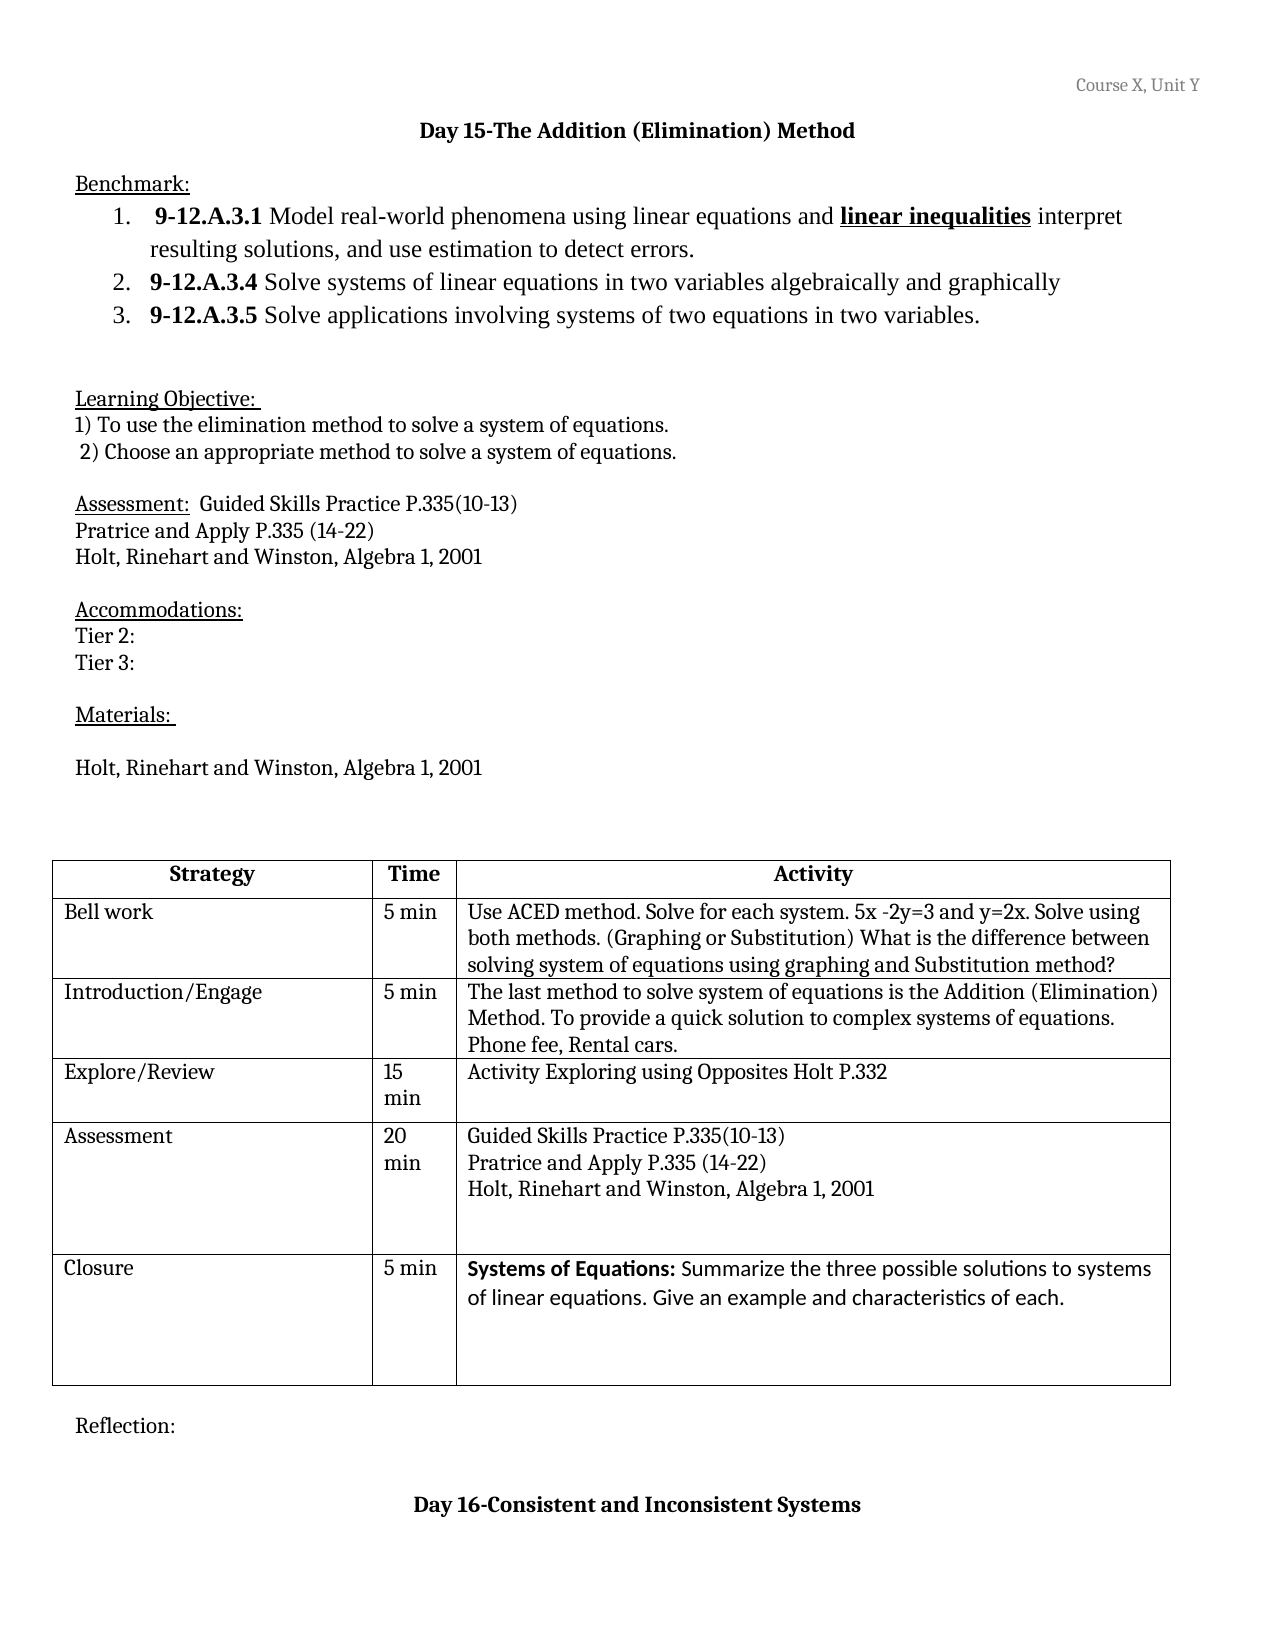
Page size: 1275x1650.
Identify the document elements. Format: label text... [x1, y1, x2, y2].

text Day 16-Consistent and Inconsistent Systems [75, 1491, 1200, 1518]
list Benchmark: [75, 171, 1200, 197]
table_header Activity [457, 861, 1170, 898]
text Tier 3: [75, 649, 1200, 676]
table_cell Guided Skills Practice P.335(10-13) Pratrice and Apply P.335 (14-22) Holt, Rinehart and Winston, Algebra 1, 2001 [457, 1123, 1170, 1253]
table_cell 15 min [373, 1059, 456, 1122]
table_header Time [373, 861, 456, 898]
text Tier 2: [75, 623, 1200, 649]
table_header Strategy [53, 861, 372, 898]
table_cell 5 min [373, 979, 456, 1058]
text 1) To use the elimination method to solve a system of equations. [75, 412, 1200, 438]
table_cell Assessment [53, 1123, 372, 1253]
table_cell Use ACED method. Solve for each system. 5x -2y=3 and y=2x. Solve using both methods. (Graphing or Substitution) What is the difference between solving system of equations using graphing and Substitution method? [457, 899, 1170, 978]
table_cell 20 min [373, 1123, 456, 1253]
text Pratrice and Apply P.335 (14-22) [75, 518, 1200, 544]
table_cell 5 min [373, 1255, 456, 1385]
table_cell Activity Exploring using Opposites Holt P.332 [457, 1059, 1170, 1122]
text Reflection: [75, 1412, 1200, 1439]
list 9-12.A.3.5 Solve applications involving systems of two equations in two variables. [112, 300, 1200, 329]
text Holt, Rinehart and Winston, Algebra 1, 2001 [75, 544, 1200, 570]
table_cell Explore/Review [53, 1059, 372, 1122]
text Materials: [75, 702, 1200, 728]
list 9-12.A.3.4 Solve systems of linear equations in two variables algebraically and graphically [112, 267, 1200, 296]
text Day 15-The Addition (Elimination) Method [75, 118, 1200, 144]
text Learning Objective: [75, 386, 1200, 412]
list 9-12.A.3.1 Model real-world phenomena using linear equations and linear inequalities interpret resulting solutions, and use estimation to detect errors. [112, 201, 1200, 263]
table_cell Bell work [53, 899, 372, 978]
table_cell 5 min [373, 899, 456, 978]
text Assessment: Guided Skills Practice P.335(10-13) [75, 491, 1200, 518]
table_cell Closure [53, 1255, 372, 1385]
table_cell Introduction/Engage [53, 979, 372, 1058]
table_cell The last method to solve system of equations is the Addition (Elimination) Method. To provide a quick solution to complex systems of equations. Phone fee, Rental cars. [457, 979, 1170, 1058]
text Accommodations: [75, 597, 1200, 623]
text Holt, Rinehart and Winston, Algebra 1, 2001 [75, 755, 1200, 781]
table_cell Systems of Equations: Summarize the three possible solutions to systems of linear equations. Give an example and characteristics of each. [457, 1255, 1170, 1385]
text 2) Choose an appropriate method to solve a system of equations. [75, 438, 1200, 465]
